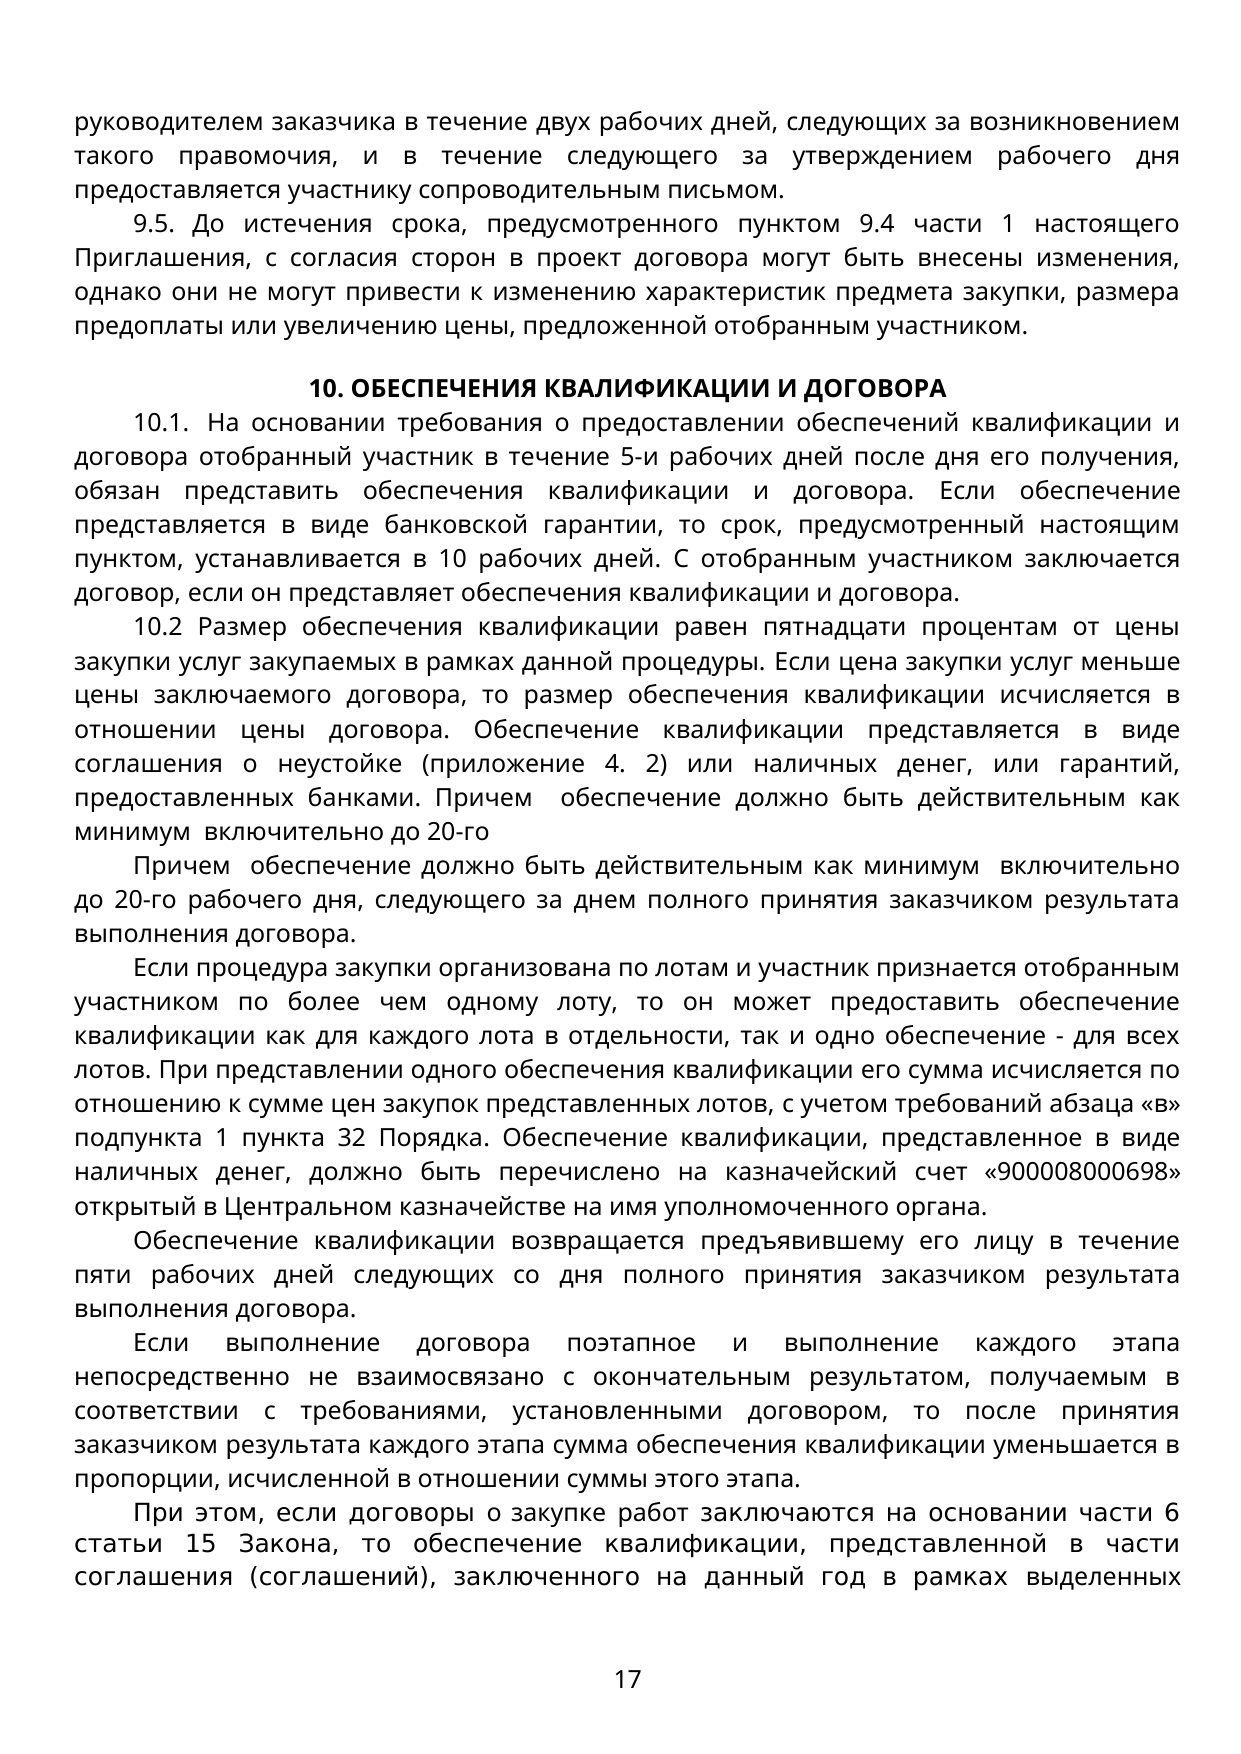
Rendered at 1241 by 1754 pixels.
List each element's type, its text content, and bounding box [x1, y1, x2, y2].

text Если выполнение договора поэтапное и выполнение каждого этапа непосредственно не взаимосвязано с окончательным результатом, получаемым в соответствии с требованиями, установленными договором, то после принятия заказчиком результата каждого этапа сумма обеспечения квалификации уменьшается в пропорции, исчисленной в отношении суммы этого этапа. [74, 1324, 1181, 1495]
text 10. ОБЕСПЕЧЕНИЯ КВАЛИФИКАЦИИ И ДОГОВОРА [74, 371, 1181, 405]
text 10.2 Размер обеспечения квалификации равен пятнадцати процентам от цены закупки услуг закупаемых в рамках данной процедуры. Если цена закупки услуг меньше цены заключаемого договора, то размер обеспечения квалификации исчисляется в отношении цены договора. Обеспечение квалификации представляется в виде соглашения о неустойке (приложение 4. 2) или наличных денег, или гарантий, предоставленных банками. Причем обеспечение должно быть действительным как минимум включительно до 20-го [74, 609, 1181, 847]
text 9.5. До истечения срока, предусмотренного пунктом 9.4 части 1 настоящего Приглашения, с согласия сторон в проект договора могут быть внесены изменения, однако они не могут привести к изменению характеристик предмета закупки, размера предоплаты или увеличению цены, предложенной отобранным участником. [74, 206, 1181, 342]
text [74, 1495, 1181, 1592]
text Обеспечение квалификации возвращается предъявившему его лицу в течение пяти рабочих дней следующих со дня полного принятия заказчиком результата выполнения договора. [74, 1222, 1181, 1324]
text 10.1. На основании требования о предоставлении обеспечений квалификации и договора отобранный участник в течение 5-и рабочих дней после дня его получения, обязан представить обеспечения квалификации и договора. Если обеспечение представляется в виде банковской гарантии, то срок, предусмотренный настоящим пунктом, устанавливается в 10 рабочих дней. С отобранным участником заключается договор, если он представляет обеспечения квалификации и договора. [74, 405, 1181, 609]
text Причем обеспечение должно быть действительным как минимум включительно до 20-го рабочего дня, следующего за днем полного принятия заказчиком результата выполнения договора. [74, 847, 1181, 950]
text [74, 103, 1181, 206]
text Если процедура закупки организована по лотам и участник признается отобранным участником по более чем одному лоту, то он может предоставить обеспечение квалификации как для каждого лота в отдельности, так и одно обеспечение - для всех лотов. При представлении одного обеспечения квалификации его сумма исчисляется по отношению к сумме цен закупок представленных лотов, с учетом требований абзаца «в» подпункта 1 пункта 32 Порядка. Обеспечение квалификации, представленное в виде наличных денег, должно быть перечислено на казначейский счет «900008000698» открытый в Центральном казначействе на имя уполномоченного органа. [74, 950, 1181, 1222]
